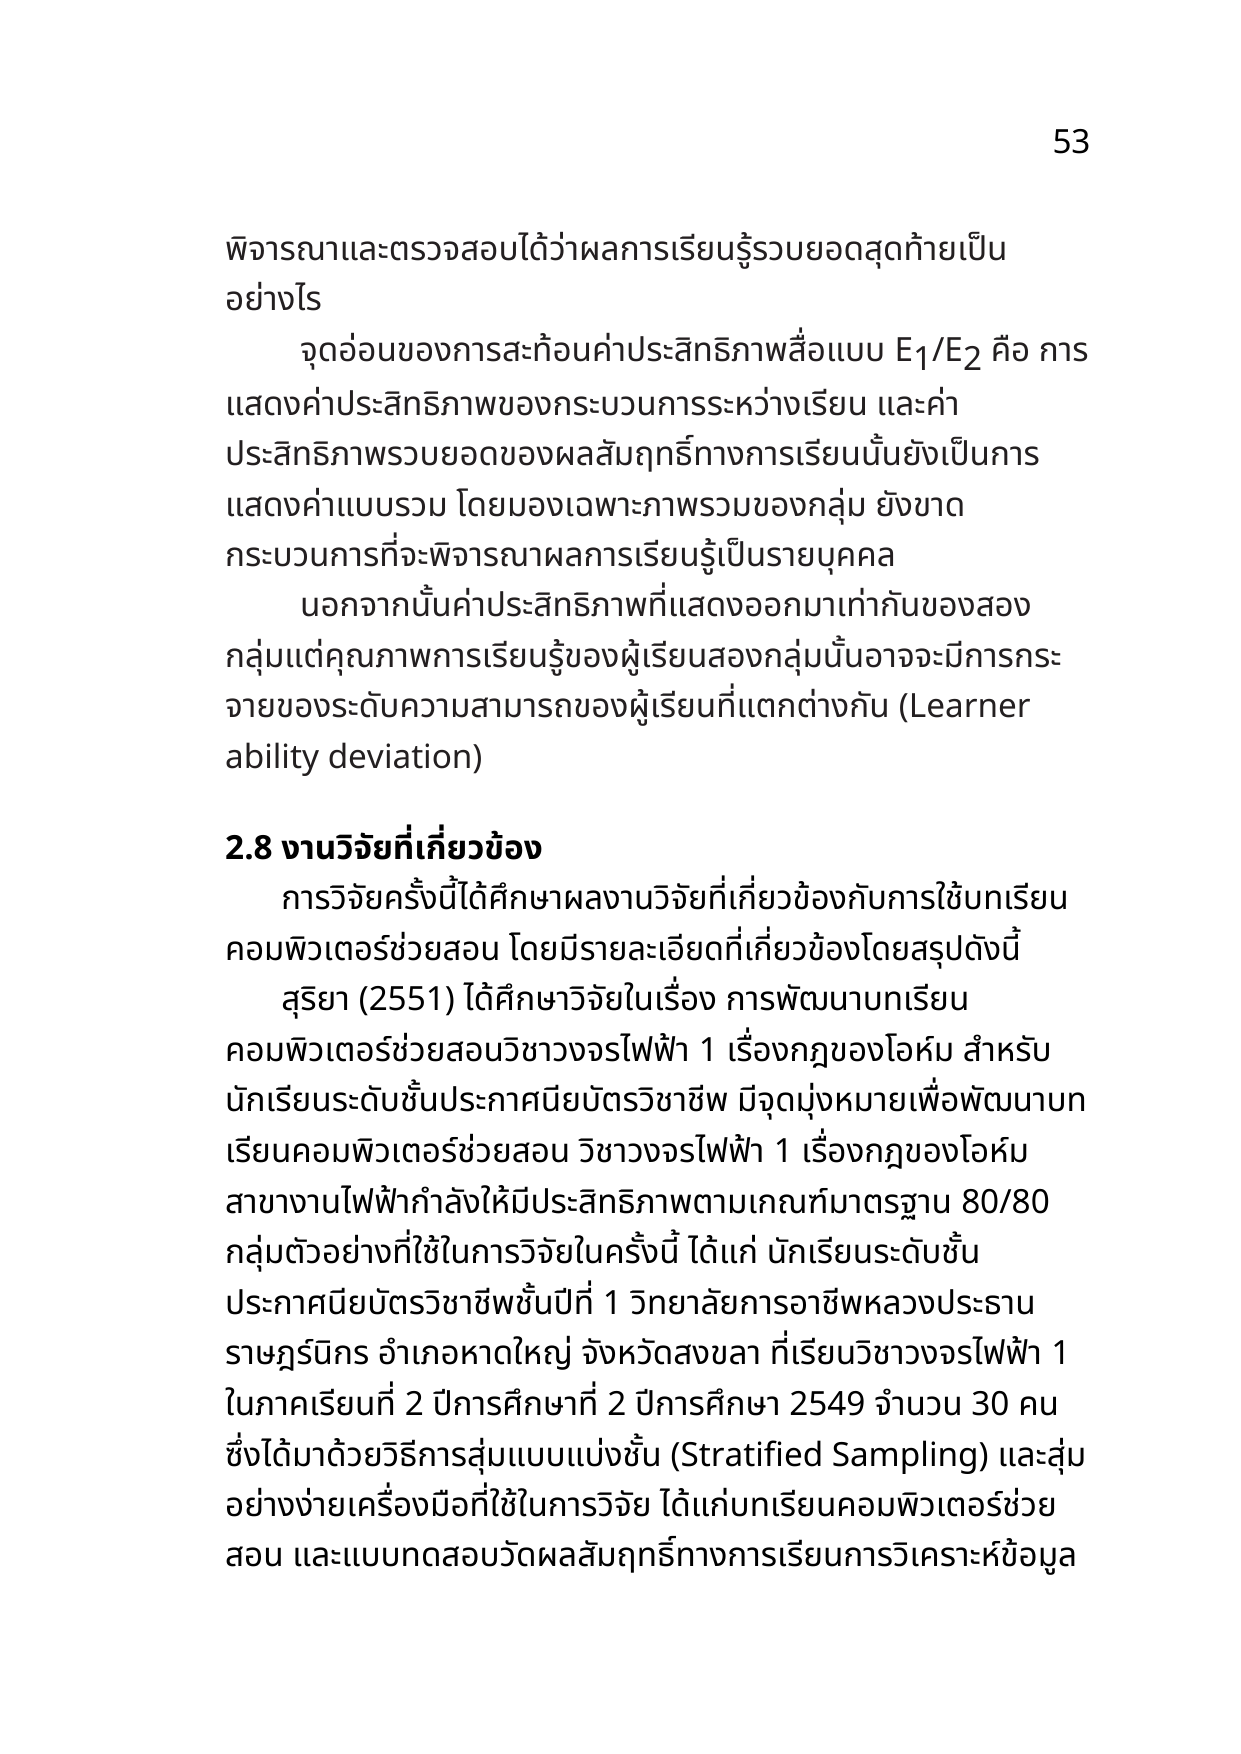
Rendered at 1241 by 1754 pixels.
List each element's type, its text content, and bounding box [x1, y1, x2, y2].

text การวิจัยครั้งนี้ได้ศึกษาผลงานวิจัยที่เกี่ยวข้องกับการใช้บทเรียนคอมพิวเตอร์ช่วยสอน โดยมีรายละเอียดที่เกี่ยวข้องโดยสรุปดังนี้ [225, 874, 1090, 975]
text จุดอ่อนของการสะท้อนค่าประสิทธิภาพสื่อแบบ E1/E2 คือ การแสดงค่าประสิทธิภาพของกระบวนการระหว่างเรียน และค่าประสิทธิภาพรวบยอดของผลสัมฤทธิ์ทางการเรียนนั้นยังเป็นการแสดงค่าแบบรวม โดยมองเฉพาะภาพรวมของกลุ่ม ยังขาดกระบวนการที่จะพิจารณาผลการเรียนรู้เป็นรายบุคคล [225, 326, 1090, 581]
text นอกจากนั้นค่าประสิทธิภาพที่แสดงออกมาเท่ากันของสองกลุ่มแต่คุณภาพการเรียนรู้ของผู้เรียนสองกลุ่มนั้นอาจจะมีการกระจายของระดับความสามารถของผู้เรียนที่แตกต่างกัน (Learner ability deviation) [225, 581, 1090, 778]
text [225, 975, 1090, 1582]
text 2.8 งานวิจัยที่เกี่ยวข้อง [225, 824, 1090, 874]
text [225, 225, 1090, 326]
